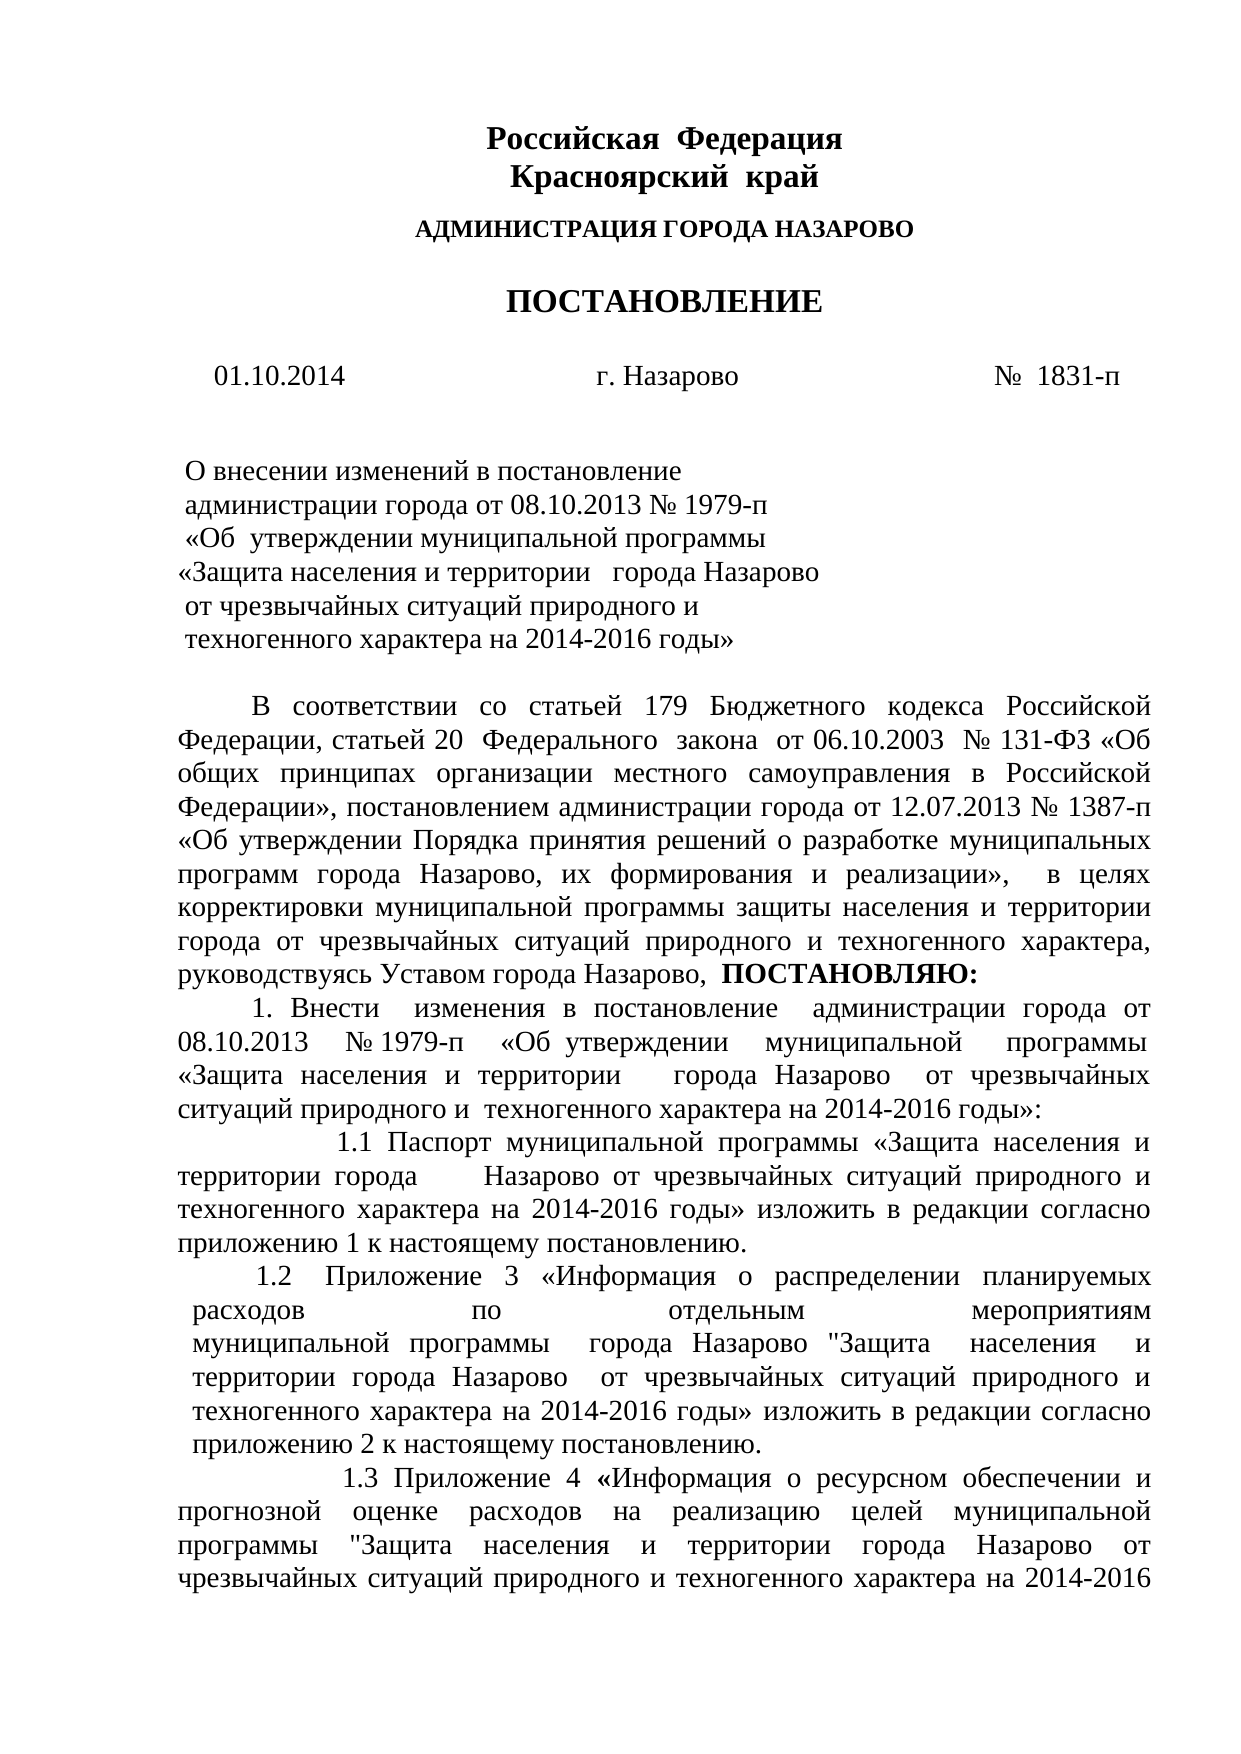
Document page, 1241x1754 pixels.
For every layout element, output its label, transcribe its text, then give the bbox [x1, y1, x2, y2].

text 01.10.2014 г. Назарово № 1831-п [177, 358, 1152, 391]
text 1.1 Паспорт муниципальной программы «Защита населения и территории города Назарово от чрезвычайных ситуаций природного и техногенного характера на 2014-2016 годы» изложить в редакции согласно приложению 1 к настоящему постановлению. [177, 1124, 1152, 1258]
text «Об утверждении муниципальной программы [177, 521, 1152, 554]
text В соответствии со статьей 179 Бюджетного кодекса Российской Федерации, статьей 20 Федерального закона от 06.10.2003 № 131-ФЗ «Об общих принципах организации местного самоуправления в Российской Федерации», постановлением администрации города от 12.07.2013 № 1387-п «Об утверждении Порядка принятия решений о разработке муниципальных программ города Назарово, их формирования и реализации», в целях корректировки муниципальной программы защиты населения и территории города от чрезвычайных ситуаций природного и техногенного характера, руководствуясь Уставом города Назарово, ПОСТАНОВЛЯЮ: [177, 688, 1152, 990]
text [177, 1460, 1152, 1594]
text «Защита населения и территории города Назарово [177, 554, 1152, 588]
text О внесении изменений в постановление [177, 453, 1152, 487]
text техногенного характера на 2014-2016 годы» [177, 621, 1152, 655]
list Приложение 3 «Информация о распределении планируемых расходов по отдельным мероприятиям муниципальной программы города Назарово "Защита населения и территории города Назарово от чрезвычайных ситуаций природного и техногенного характера на 2014-2016 годы» изложить в редакции согласно приложению 2 к настоящему постановлению. [192, 1258, 1152, 1460]
text Российская Федерация [177, 118, 1152, 156]
text «Защита населения и территории города Назарово от чрезвычайных ситуаций природного и техногенного характера на 2014-2016 годы»: [177, 1057, 1152, 1124]
text администрации города от 08.10.2013 № 1979-п [177, 487, 1152, 521]
text 1. Внести изменения в постановление администрации города от 08.10.2013 № 1979-п «Об утверждении муниципальной программы [177, 990, 1152, 1057]
text ПОСТАНОВЛЕНИЕ [177, 281, 1152, 319]
text АДМИНИСТРАЦИЯ ГОРОДА НАЗАРОВО [177, 214, 1152, 243]
text Красноярский край [177, 156, 1152, 195]
text от чрезвычайных ситуаций природного и [177, 588, 1152, 621]
